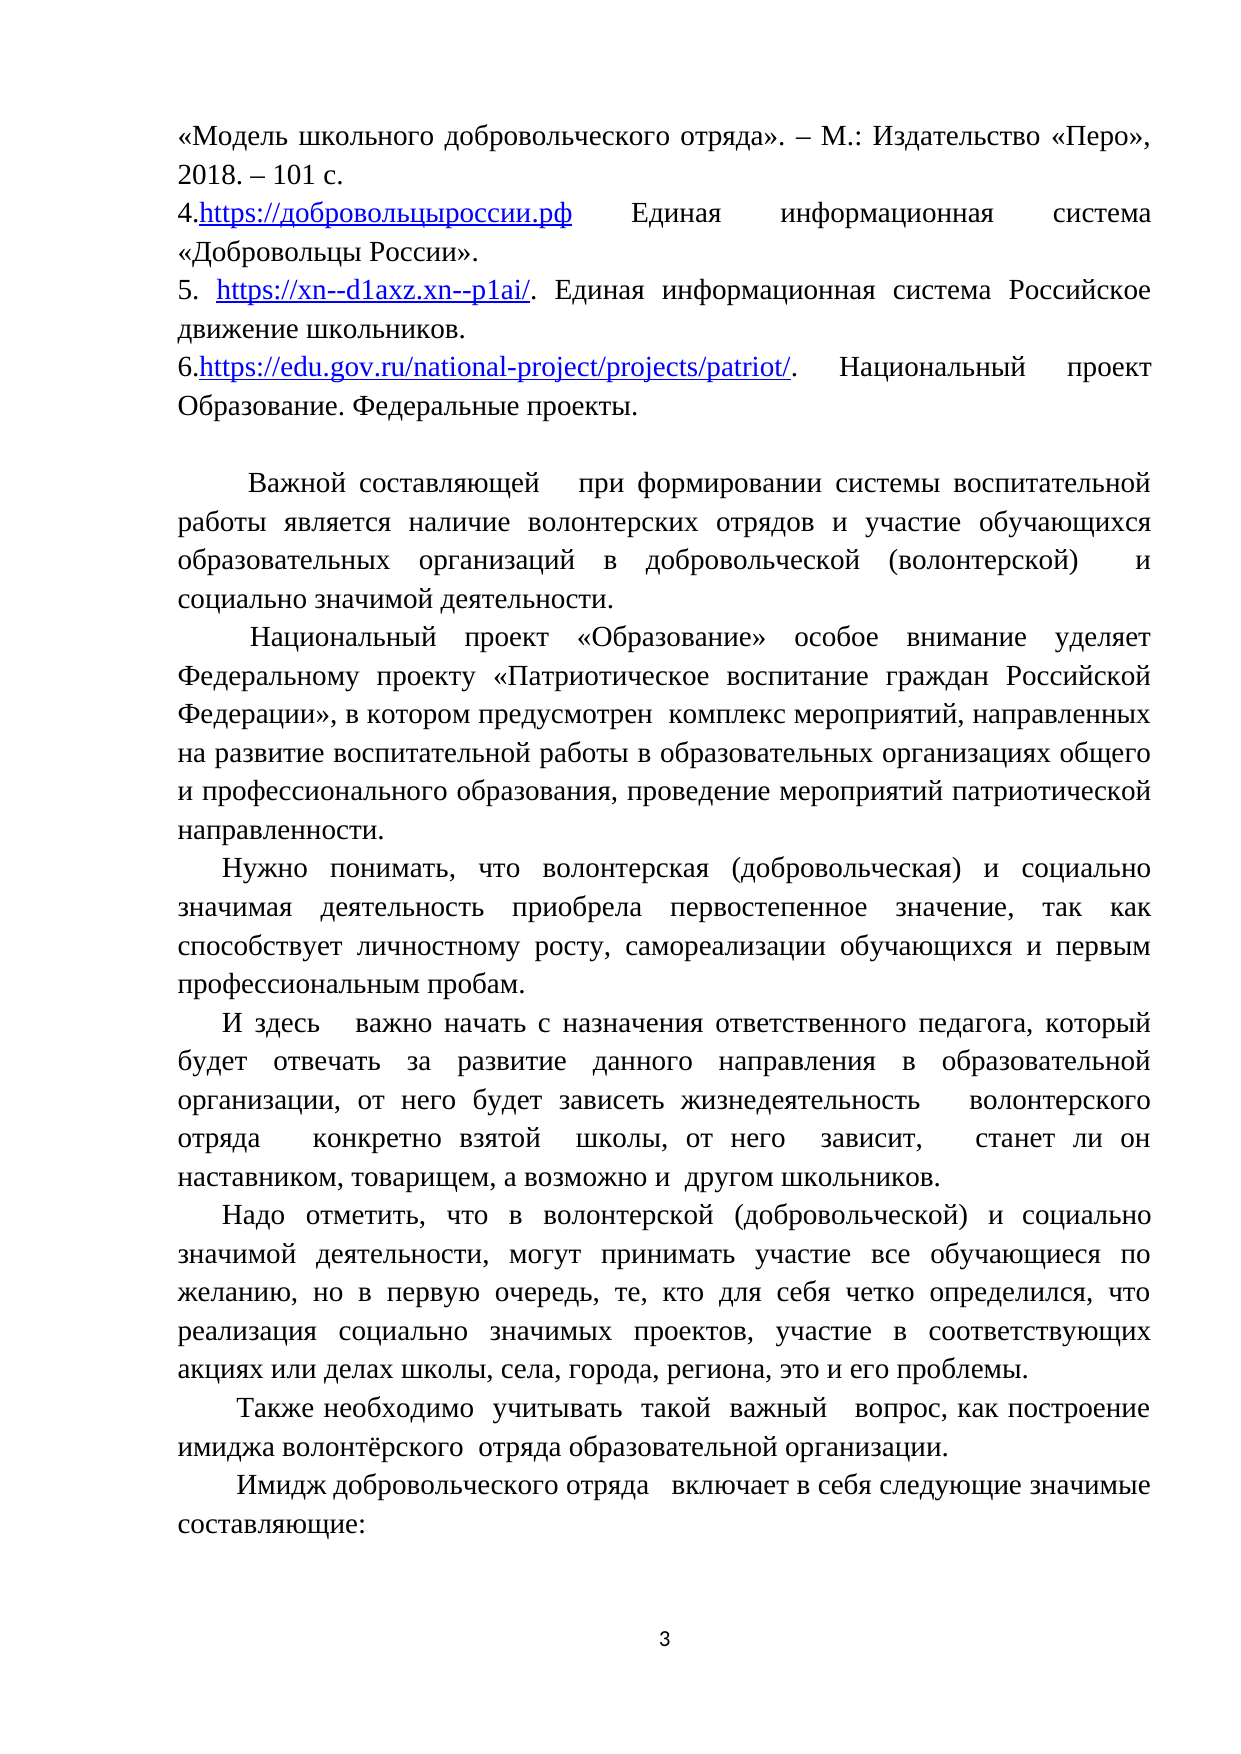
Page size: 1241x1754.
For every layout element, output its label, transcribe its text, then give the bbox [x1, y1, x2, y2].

text Также необходимо учитывать такой важный вопрос, как построение имиджа волонтёрского отряда образовательной организации. [177, 1390, 1152, 1462]
list https://добровольцыроссии.рф Единая информационная система «Добровольцы России». [177, 195, 1152, 267]
text Имидж добровольческого отряда включает в себя следующие значимые составляющие: [177, 1467, 1152, 1539]
list https://xn--d1axz.xn--p1ai/. Единая информационная система Российское движение школьников. [177, 272, 1152, 344]
text Нужно понимать, что волонтерская (добровольческая) и социально значимая деятельность приобрела первостепенное значение, так как способствует личностному росту, самореализации обучающихся и первым профессиональным пробам. [177, 851, 1152, 1000]
list https://edu.gov.ru/national-project/projects/patriot/. Национальный проект Образование. Федеральные проекты. [177, 349, 1152, 422]
text Национальный проект «Образование» особое внимание уделяет Федеральному проекту «Патриотическое воспитание граждан Российской Федерации», в котором предусмотрен комплекс мероприятий, направленных на развитие воспитательной работы в образовательных организациях общего и профессионального образования, проведение мероприятий патриотической направленности. [177, 619, 1152, 846]
text И здесь важно начать с назначения ответственного педагога, который будет отвечать за развитие данного направления в образовательной организации, от него будет зависеть жизнедеятельность волонтерского отряда конкретно взятой школы, от него зависит, станет ли он наставником, товарищем, а возможно и другом школьников. [177, 1005, 1152, 1192]
text Надо отметить, что в волонтерской (добровольческой) и социально значимой деятельности, могут принимать участие все обучающиеся по желанию, но в первую очередь, те, кто для себя четко определился, что реализация социально значимых проектов, участие в соответствующих акциях или делах школы, села, города, региона, это и его проблемы. [177, 1197, 1152, 1385]
text Важной составляющей при формировании системы воспитательной работы является наличие волонтерских отрядов и участие обучающихся образовательных организаций в добровольческой (волонтерской) и социально значимой деятельности. [177, 465, 1152, 614]
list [177, 118, 1152, 190]
